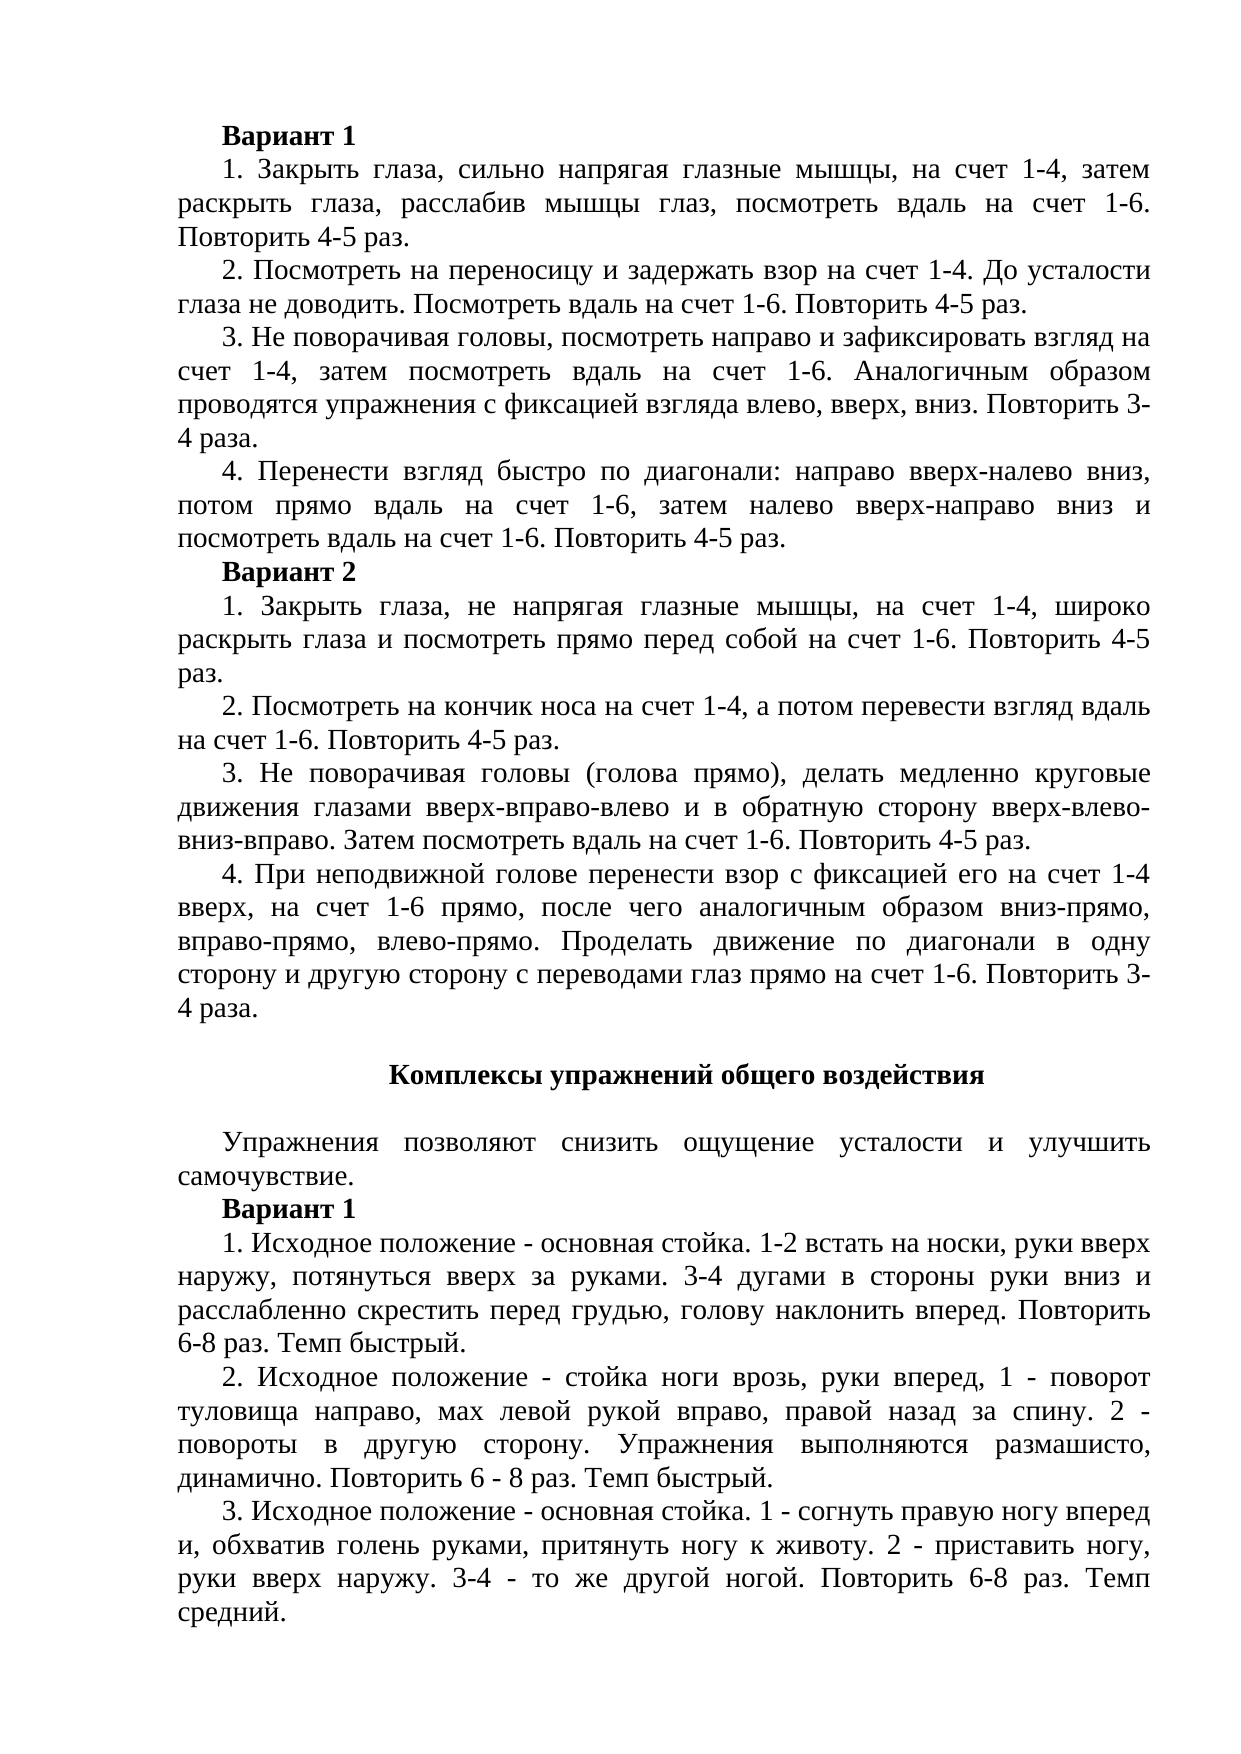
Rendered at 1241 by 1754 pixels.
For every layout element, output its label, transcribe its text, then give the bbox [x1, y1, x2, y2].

text 4. Перенести взгляд быстро по диагонали: направо вверх-налево вниз, потом прямо вдаль на счет 1-6, затем налево вверх-направо вниз и посмотреть вдаль на счет 1-6. Повторить 4-5 раз. [177, 453, 1152, 554]
text Комплексы упражнений общего воздействия [177, 1057, 1152, 1091]
text 3. Исходное положение - основная стойка. 1 - согнуть правую ногу вперед и, обхватив голень руками, притянуть ногу к животу. 2 - приставить ногу, руки вверх наружу. 3-4 - то же другой ногой. Повторить 6-8 раз. Темп средний. [177, 1493, 1152, 1627]
text 1. Исходное положение - основная стойка. 1-2 встать на носки, руки вверх наружу, потянуться вверх за руками. 3-4 дугами в стороны руки вниз и расслабленно скрестить перед грудью, голову наклонить вперед. Повторить 6-8 раз. Темп быстрый. [177, 1225, 1152, 1359]
text 2. Посмотреть на переносицу и задержать взор на счет 1-4. До усталости глаза не доводить. Посмотреть вдаль на счет 1-6. Повторить 4-5 раз. [177, 252, 1152, 319]
text 2. Исходное положение - стойка ноги врозь, руки вперед, 1 - поворот туловища направо, мах левой рукой вправо, правой назад за спину. 2 - повороты в другую сторону. Упражнения выполняются размашисто, динамично. Повторить 6 - 8 раз. Темп быстрый. [177, 1359, 1152, 1493]
text Вариант 1 [177, 118, 1152, 152]
text Вариант 2 [177, 554, 1152, 588]
text 3. Не поворачивая головы (голова прямо), делать медленно круговые движения глазами вверх-вправо-влево и в обратную сторону вверх-влево-вниз-вправо. Затем посмотреть вдаль на счет 1-6. Повторить 4-5 раз. [177, 755, 1152, 856]
text 1. Закрыть глаза, не напрягая глазные мышцы, на счет 1-4, широко раскрыть глаза и посмотреть прямо перед собой на счет 1-6. Повторить 4-5 раз. [177, 588, 1152, 688]
text 1. Закрыть глаза, сильно напрягая глазные мышцы, на счет 1-4, затем раскрыть глаза, расслабив мышцы глаз, посмотреть вдаль на счет 1-6. Повторить 4-5 раз. [177, 152, 1152, 252]
text 2. Посмотреть на кончик носа на счет 1-4, а потом перевести взгляд вдаль на счет 1-6. Повторить 4-5 раз. [177, 688, 1152, 755]
text Упражнения позволяют снизить ощущение усталости и улучшить самочувствие. [177, 1124, 1152, 1191]
text Вариант 1 [177, 1191, 1152, 1225]
text 3. Не поворачивая головы, посмотреть направо и зафиксировать взгляд на счет 1-4, затем посмотреть вдаль на счет 1-6. Аналогичным образом проводятся упражнения с фиксацией взгляда влево, вверх, вниз. Повторить 3-4 раза. [177, 319, 1152, 453]
text 4. При неподвижной голове перенести взор с фиксацией его на счет 1-4 вверх, на счет 1-6 прямо, после чего аналогичным образом вниз-прямо, вправо-прямо, влево-прямо. Проделать движение по диагонали в одну сторону и другую сторону с переводами глаз прямо на счет 1-6. Повторить 3-4 раза. [177, 856, 1152, 1024]
